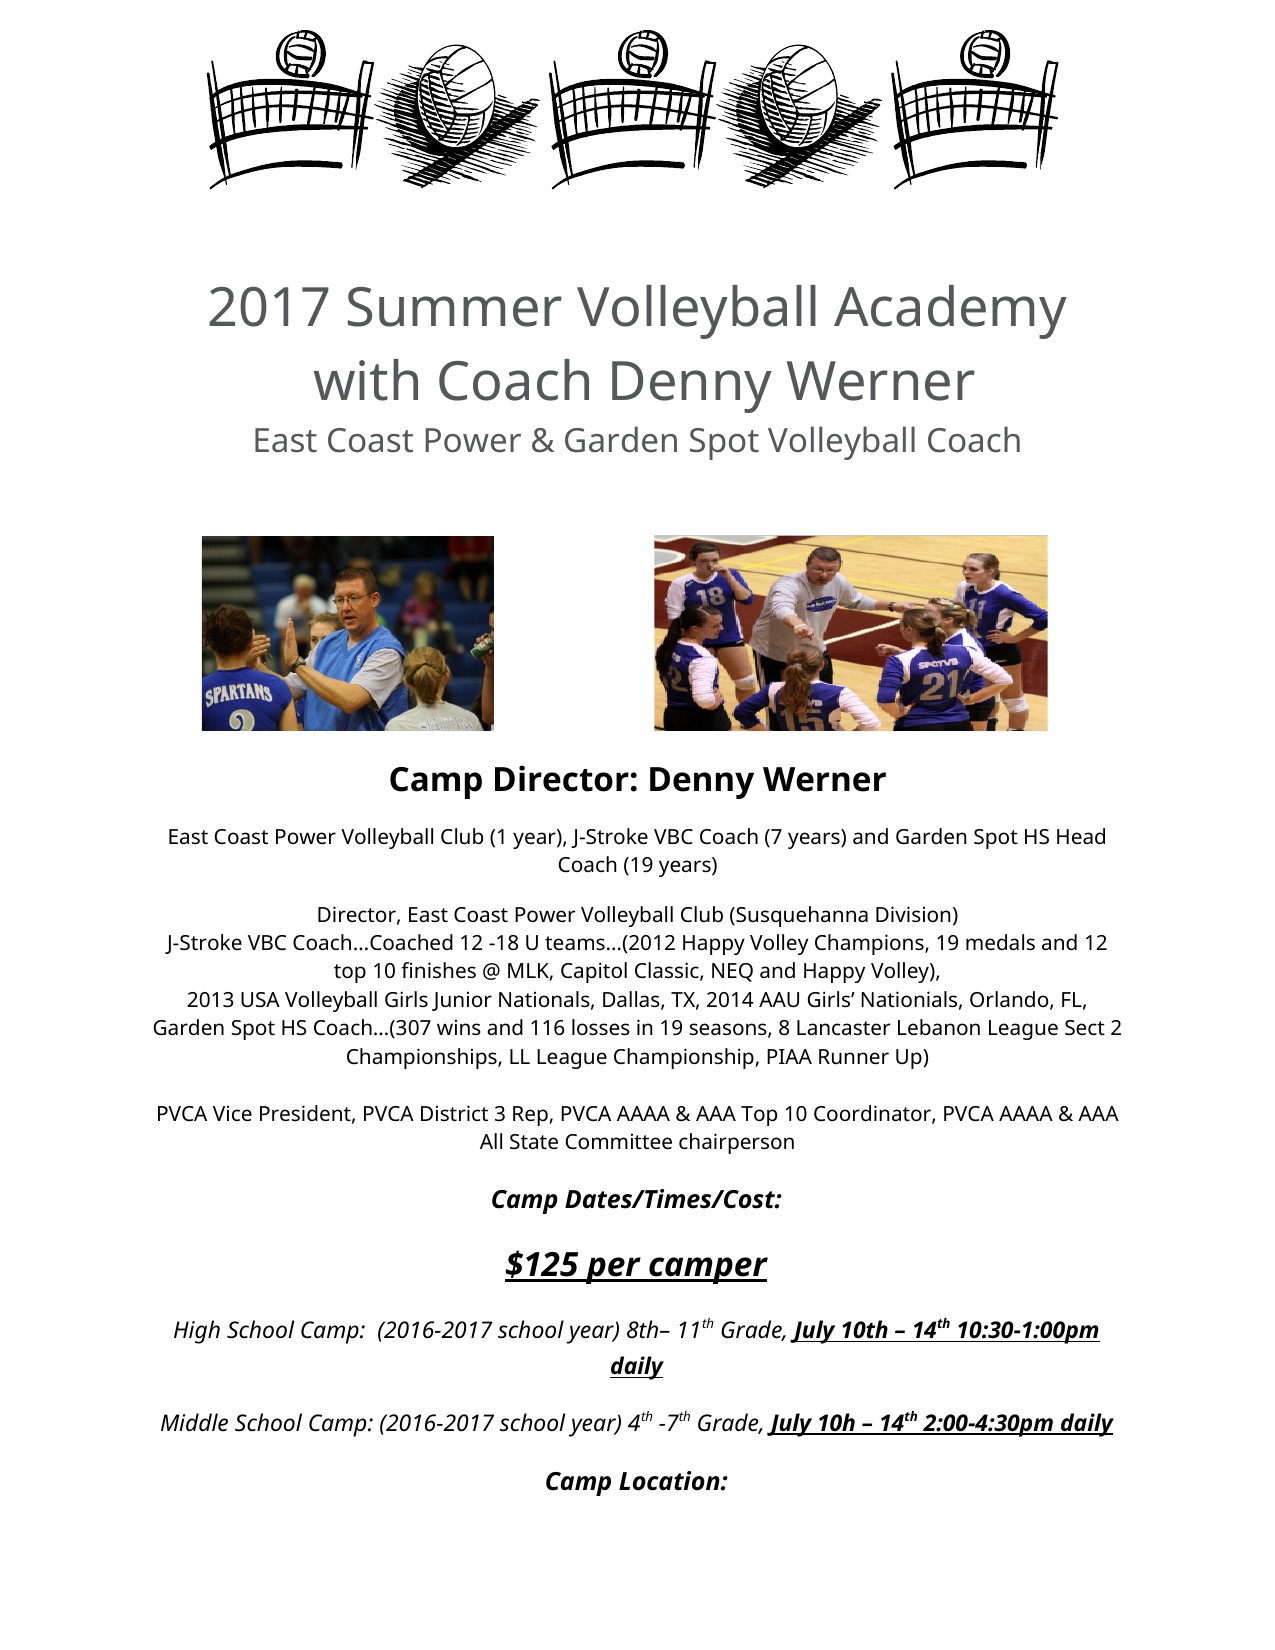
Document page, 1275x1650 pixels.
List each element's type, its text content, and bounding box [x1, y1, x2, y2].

text PVCA Vice President, PVCA District 3 Rep, PVCA AAAA & AAA Top 10 Coordinator, PVCA AAAA & AAA All State Committee chairperson [150, 1099, 1125, 1156]
text Director, East Coast Power Volleyball Club (Susquehanna Division) [150, 900, 1125, 928]
text Middle School Camp: (2016-2017 school year) 4th -7th Grade, July 10h – 14th 2:00-4:30pm daily [150, 1407, 1125, 1438]
text $125 per camper [150, 1241, 1125, 1287]
text with Coach Denny Werner [150, 343, 1125, 416]
text High School Camp: (2016-2017 school year) 8th– 11th Grade, July 10th – 14th 10:30-1:00pm daily [150, 1314, 1125, 1381]
picture [654, 535, 1048, 731]
text Camp Location: [150, 1464, 1125, 1498]
text 2013 USA Volleyball Girls Junior Nationals, Dallas, TX, 2014 AAU Girls’ Nationials, Orlando, FL, [150, 985, 1125, 1013]
text J-Stroke VBC Coach…Coached 12 -18 U teams…(2012 Happy Volley Champions, 19 medals and 12 top 10 finishes @ MLK, Capitol Classic, NEQ and Happy Volley), [150, 928, 1125, 985]
text East Coast Power & Garden Spot Volleyball Coach [150, 416, 1125, 462]
text 2017 Summer Volleyball Academy [150, 269, 1125, 343]
text Camp Dates/Times/Cost: [150, 1181, 1125, 1215]
text Garden Spot HS Coach…(307 wins and 116 losses in 19 seasons, 8 Lancaster Lebanon League Sect 2 Championships, LL League Championship, PIAA Runner Up) [150, 1013, 1125, 1070]
picture [201, 536, 494, 731]
text East Coast Power Volleyball Club (1 year), J-Stroke VBC Coach (7 years) and Garden Spot HS Head Coach (19 years) [150, 822, 1125, 879]
text Camp Director: Denny Werner [150, 756, 1125, 801]
